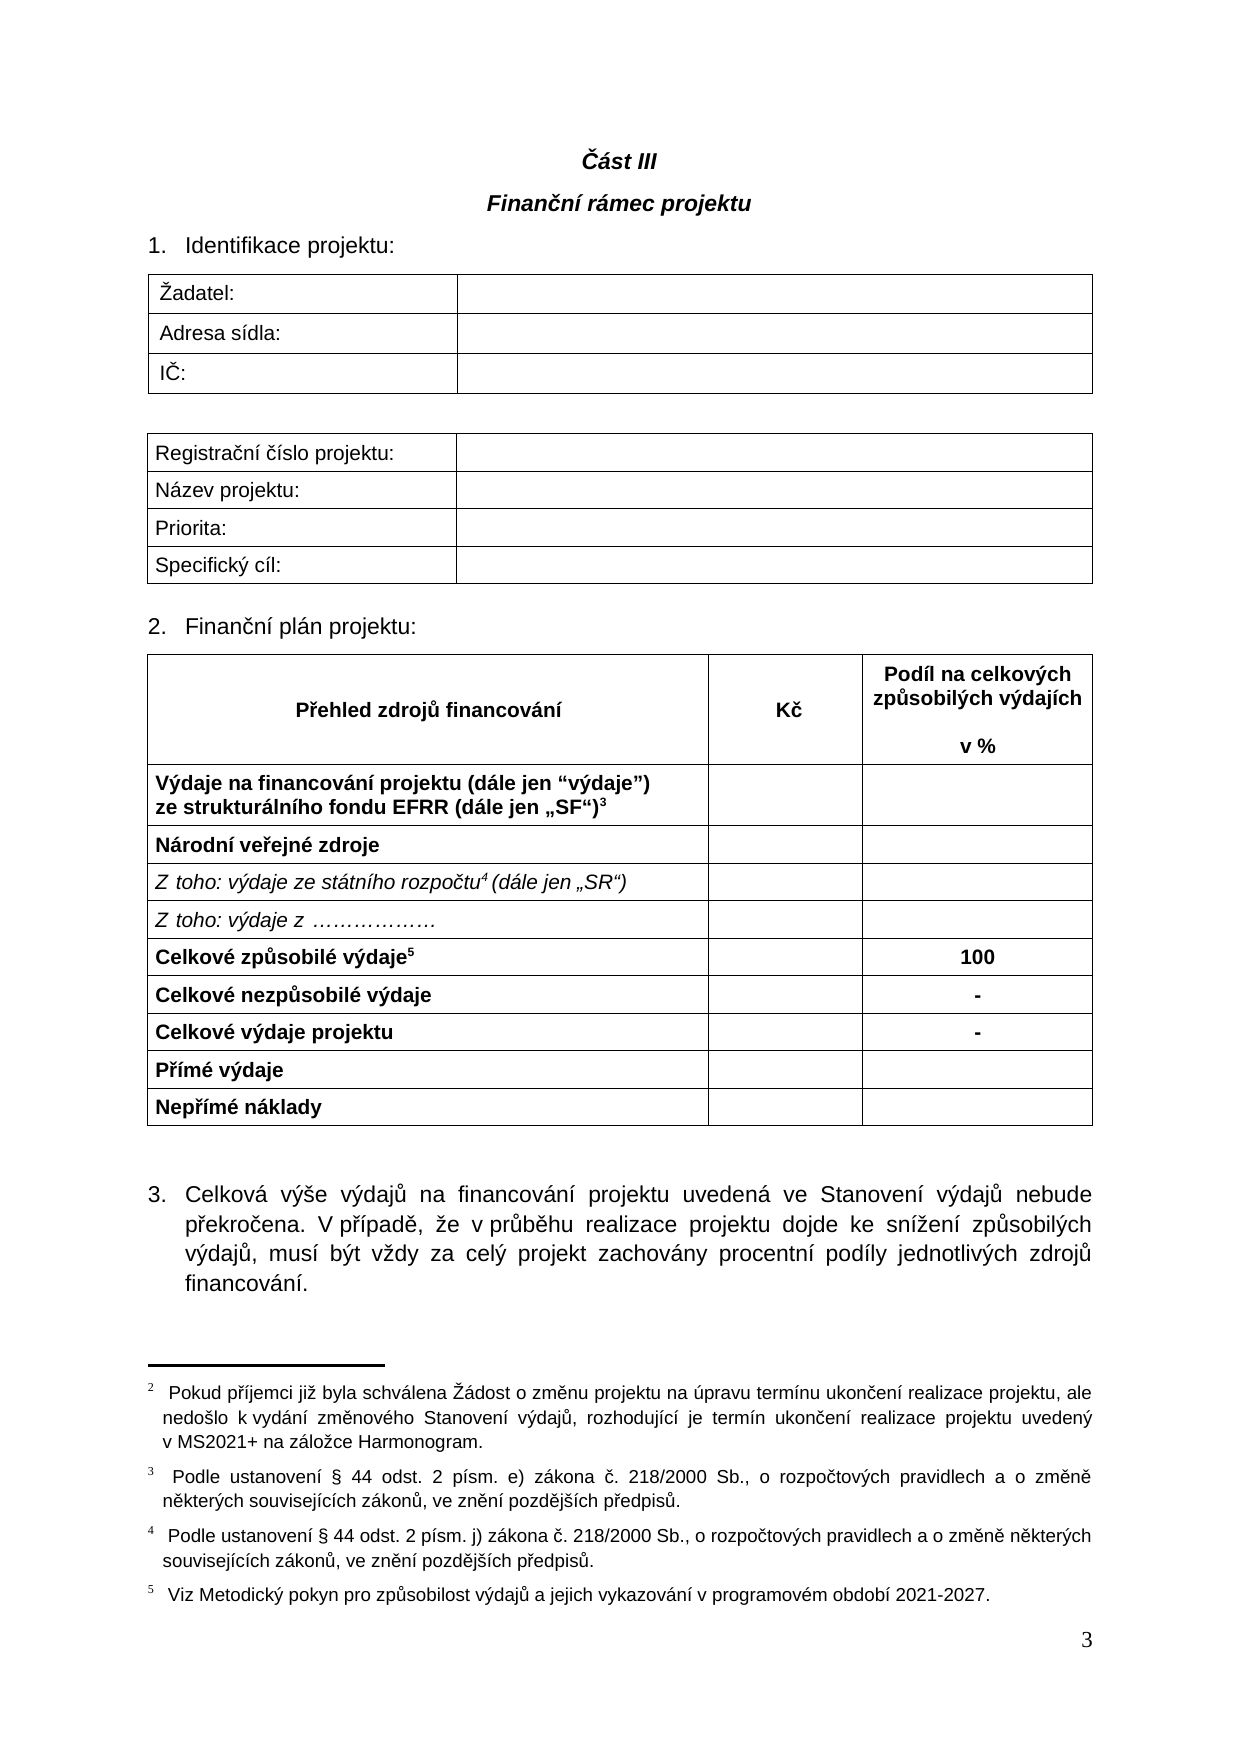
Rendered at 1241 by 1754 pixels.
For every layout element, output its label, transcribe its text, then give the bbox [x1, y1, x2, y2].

table_cell [709, 1089, 862, 1125]
table_cell [863, 901, 1092, 938]
table_cell [863, 1089, 1092, 1125]
table_cell [458, 314, 1092, 353]
table_cell Priorita: [148, 509, 456, 546]
table_cell Celkové výdaje projektu [148, 1014, 708, 1050]
table_cell [458, 354, 1092, 393]
table_cell Výdaje na financování projektu (dále jen “výdaje”) ze strukturálního fondu EFRR (dále jen „SF“) [148, 765, 708, 825]
table_cell [457, 472, 1092, 508]
table_cell [709, 765, 862, 825]
list Finanční plán projektu: [148, 613, 1093, 639]
table_cell [709, 939, 862, 975]
table_cell - [863, 1014, 1092, 1050]
subtitle Část III [148, 148, 1093, 174]
table_header Žadatel: [149, 275, 457, 313]
table_cell [709, 826, 862, 863]
table_cell [863, 1051, 1092, 1088]
table_cell [457, 547, 1092, 583]
list Celková výše výdajů na financování projektu uvedená ve Stanovení výdajů nebude překročena. V případě, že v průběhu realizace projektu dojde ke snížení způsobilých výdajů, musí být vždy za celý projekt zachovány procentní podíly jednotlivých zdrojů financování. [148, 1181, 1093, 1296]
table_cell Z toho: výdaje z ……………… [148, 901, 708, 938]
table_cell Celkové nezpůsobilé výdaje [148, 976, 708, 1013]
table_cell Adresa sídla: [149, 314, 457, 353]
list Identifikace projektu: [148, 232, 1093, 258]
table_cell [709, 864, 862, 900]
table_cell Název projektu: [148, 472, 456, 508]
table_cell Celkové způsobilé výdaje [148, 939, 708, 975]
table_cell [457, 509, 1092, 546]
table_cell [863, 864, 1092, 900]
table_cell [709, 1014, 862, 1050]
table_header [458, 275, 1092, 313]
table_cell Nepřímé náklady [148, 1089, 708, 1125]
table_cell [863, 765, 1092, 825]
table_cell - [863, 976, 1092, 1013]
table_cell Národní veřejné zdroje [148, 826, 708, 863]
table_header [457, 434, 1092, 471]
table_header Přehled zdrojů financování [148, 655, 708, 764]
table_header Podíl na celkových způsobilých výdajích v % [863, 655, 1092, 764]
table_cell Přímé výdaje [148, 1051, 708, 1088]
table_cell [863, 826, 1092, 863]
table_cell IČ: [149, 354, 457, 393]
table_cell 100 [863, 939, 1092, 975]
table_cell Z toho: výdaje ze státního rozpočtu (dále jen „SR“) [148, 864, 708, 900]
table_cell [709, 1051, 862, 1088]
table_cell [709, 901, 862, 938]
subtitle Finanční rámec projektu [148, 190, 1093, 216]
table_cell [709, 976, 862, 1013]
table_cell Specifický cíl: [148, 547, 456, 583]
table_header Registrační číslo projektu: [148, 434, 456, 471]
table_header Kč [709, 655, 862, 764]
